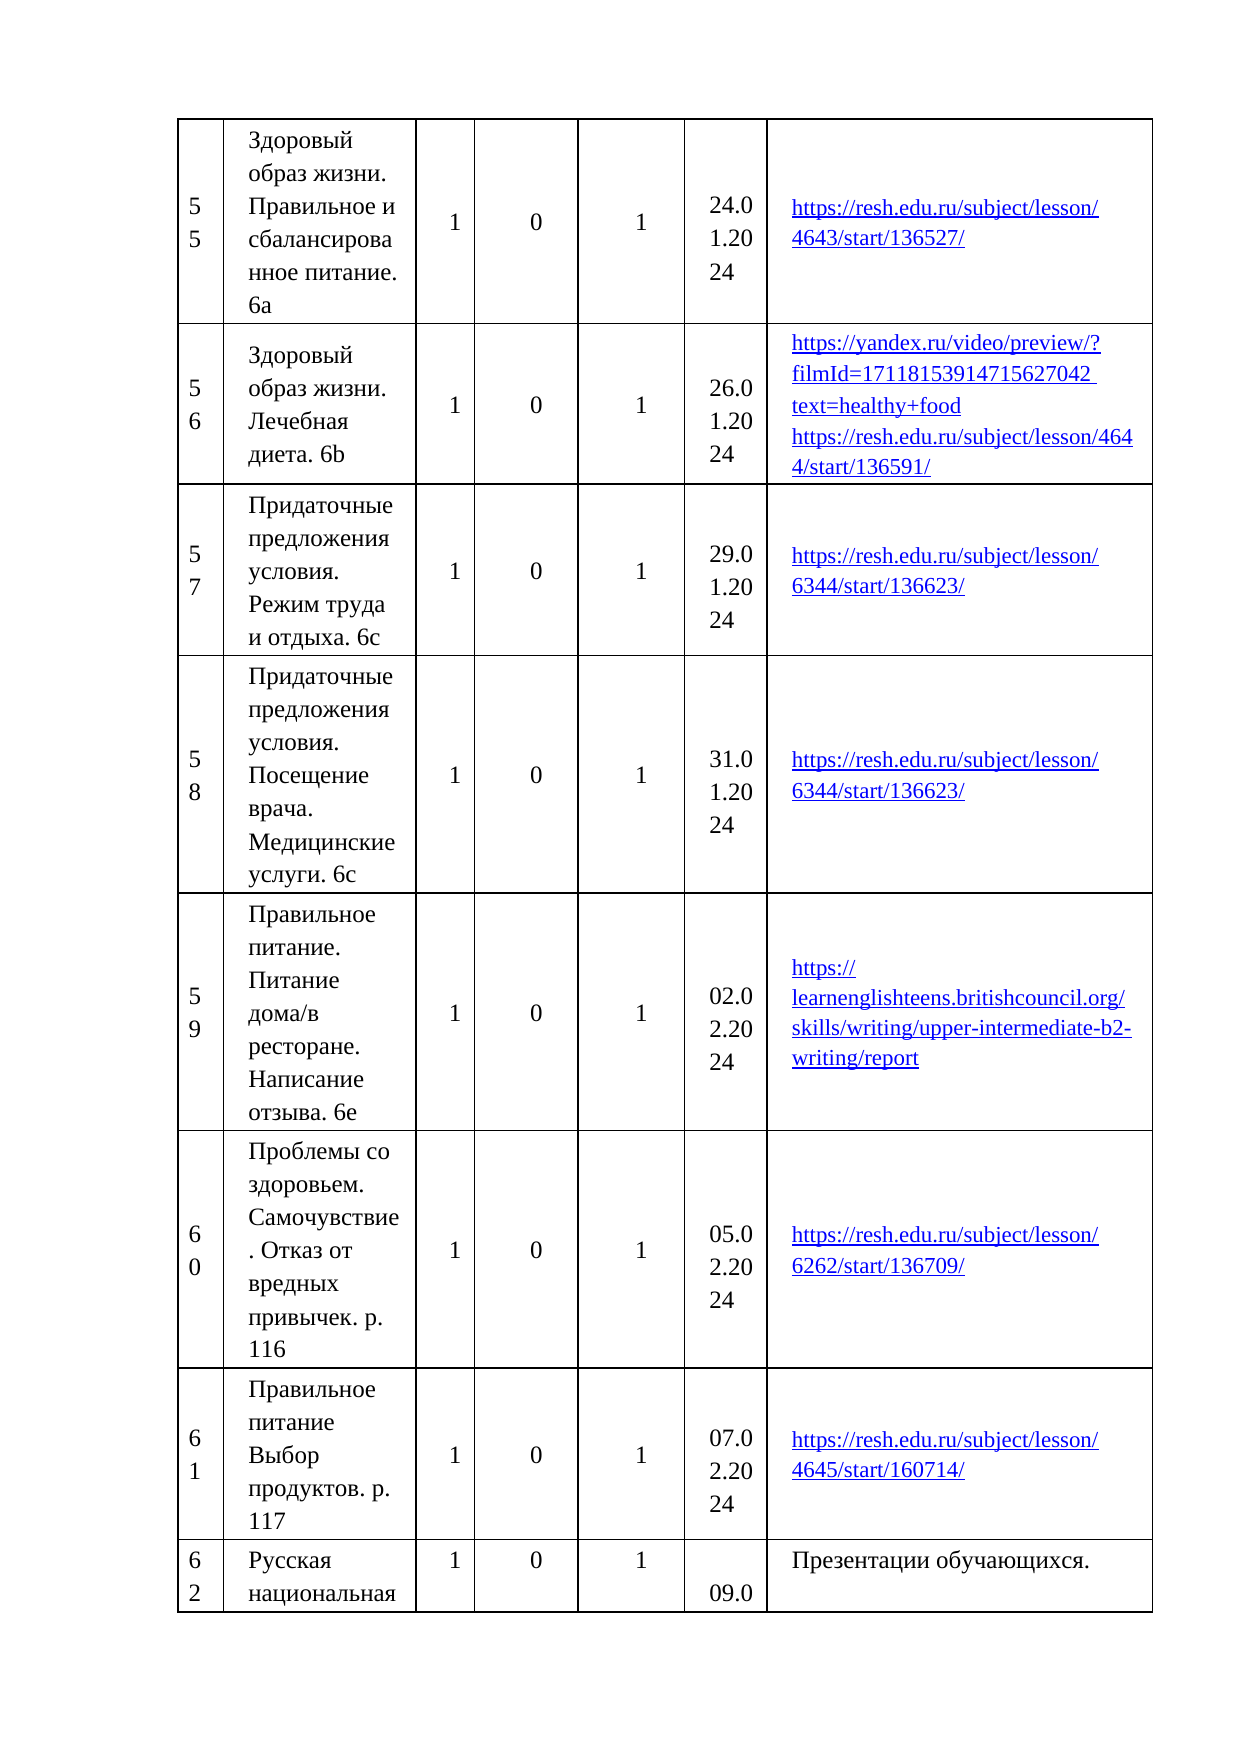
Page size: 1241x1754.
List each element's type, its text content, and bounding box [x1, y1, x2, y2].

table_cell Придаточные предложения условия. Посещение врача. Медицинские услуги. 6с [224, 656, 415, 892]
table_cell 0 [475, 894, 577, 1130]
table_cell 24.01.2024 [685, 120, 766, 323]
table_cell 0 [475, 1540, 577, 1611]
table_cell Правильное питание Выбор продуктов. p. 117 [224, 1369, 415, 1539]
table_cell https://resh.edu.ru/subject/lesson/4643/start/136527/ [768, 120, 1152, 323]
table_cell 31.01.2024 [685, 656, 766, 892]
table_cell Здоровый образ жизни. Правильное и сбалансированное питание. 6a [224, 120, 415, 323]
table_cell 07.02.2024 [685, 1369, 766, 1539]
table_cell https://learnenglishteens.britishcouncil.org/skills/writing/upper-intermediate-b2-writing/report [768, 894, 1152, 1130]
table_cell https://resh.edu.ru/subject/lesson/6262/start/136709/ [768, 1131, 1152, 1367]
table_cell 57 [179, 485, 223, 655]
table_cell 0 [475, 1369, 577, 1539]
table_cell 1 [417, 324, 474, 483]
table_cell 0 [475, 656, 577, 892]
table_cell 62 [179, 1540, 223, 1611]
table_cell https://resh.edu.ru/subject/lesson/4645/start/160714/ [768, 1369, 1152, 1539]
table_cell 58 [179, 656, 223, 892]
table_cell 1 [579, 1131, 684, 1367]
table_cell 60 [179, 1131, 223, 1367]
table_cell 1 [579, 485, 684, 655]
table_cell 1 [417, 1131, 474, 1367]
table_cell Здоровый образ жизни. Лечебная диета. 6b [224, 324, 415, 483]
table_cell 1 [579, 324, 684, 483]
table_cell 0 [475, 1131, 577, 1367]
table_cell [224, 1540, 415, 1611]
table_cell https://yandex.ru/video/preview/?filmId=17118153914715627042 text=healthy+food https://resh.edu.ru/subject/lesson/4644/start/136591/ [768, 324, 1152, 483]
table_cell 59 [179, 894, 223, 1130]
table_cell 05.02.2024 [685, 1131, 766, 1367]
table_cell 0 [475, 485, 577, 655]
table_cell 61 [179, 1369, 223, 1539]
table_cell 1 [417, 894, 474, 1130]
table_cell 1 [579, 1540, 684, 1611]
table_cell 55 [179, 120, 223, 323]
table_cell 0 [475, 120, 577, 323]
table_cell https://resh.edu.ru/subject/lesson/6344/start/136623/ [768, 656, 1152, 892]
table_cell https://resh.edu.ru/subject/lesson/6344/start/136623/ [768, 485, 1152, 655]
table_cell 1 [417, 120, 474, 323]
table_cell 09.02.2024 [685, 1540, 766, 1611]
table_cell 1 [417, 1369, 474, 1539]
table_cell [768, 1540, 1152, 1611]
table_cell 1 [417, 656, 474, 892]
table_cell 1 [579, 120, 684, 323]
table_cell 1 [417, 1540, 474, 1611]
table_cell 56 [179, 324, 223, 483]
table_cell 1 [579, 656, 684, 892]
table_cell Придаточные предложения условия. Режим труда и отдыха. 6с [224, 485, 415, 655]
table_cell 0 [475, 324, 577, 483]
table_cell 26.01.2024 [685, 324, 766, 483]
table_cell 1 [579, 1369, 684, 1539]
table_cell Проблемы со здоровьем. Самочувствие. Отказ от вредных привычек. p. 116 [224, 1131, 415, 1367]
table_cell 29.01.2024 [685, 485, 766, 655]
table_cell 1 [417, 485, 474, 655]
table_cell Правильное питание. Питание дома/в ресторане. Написание отзыва. 6e [224, 894, 415, 1130]
table_cell 02.02.2024 [685, 894, 766, 1130]
table_cell 1 [579, 894, 684, 1130]
